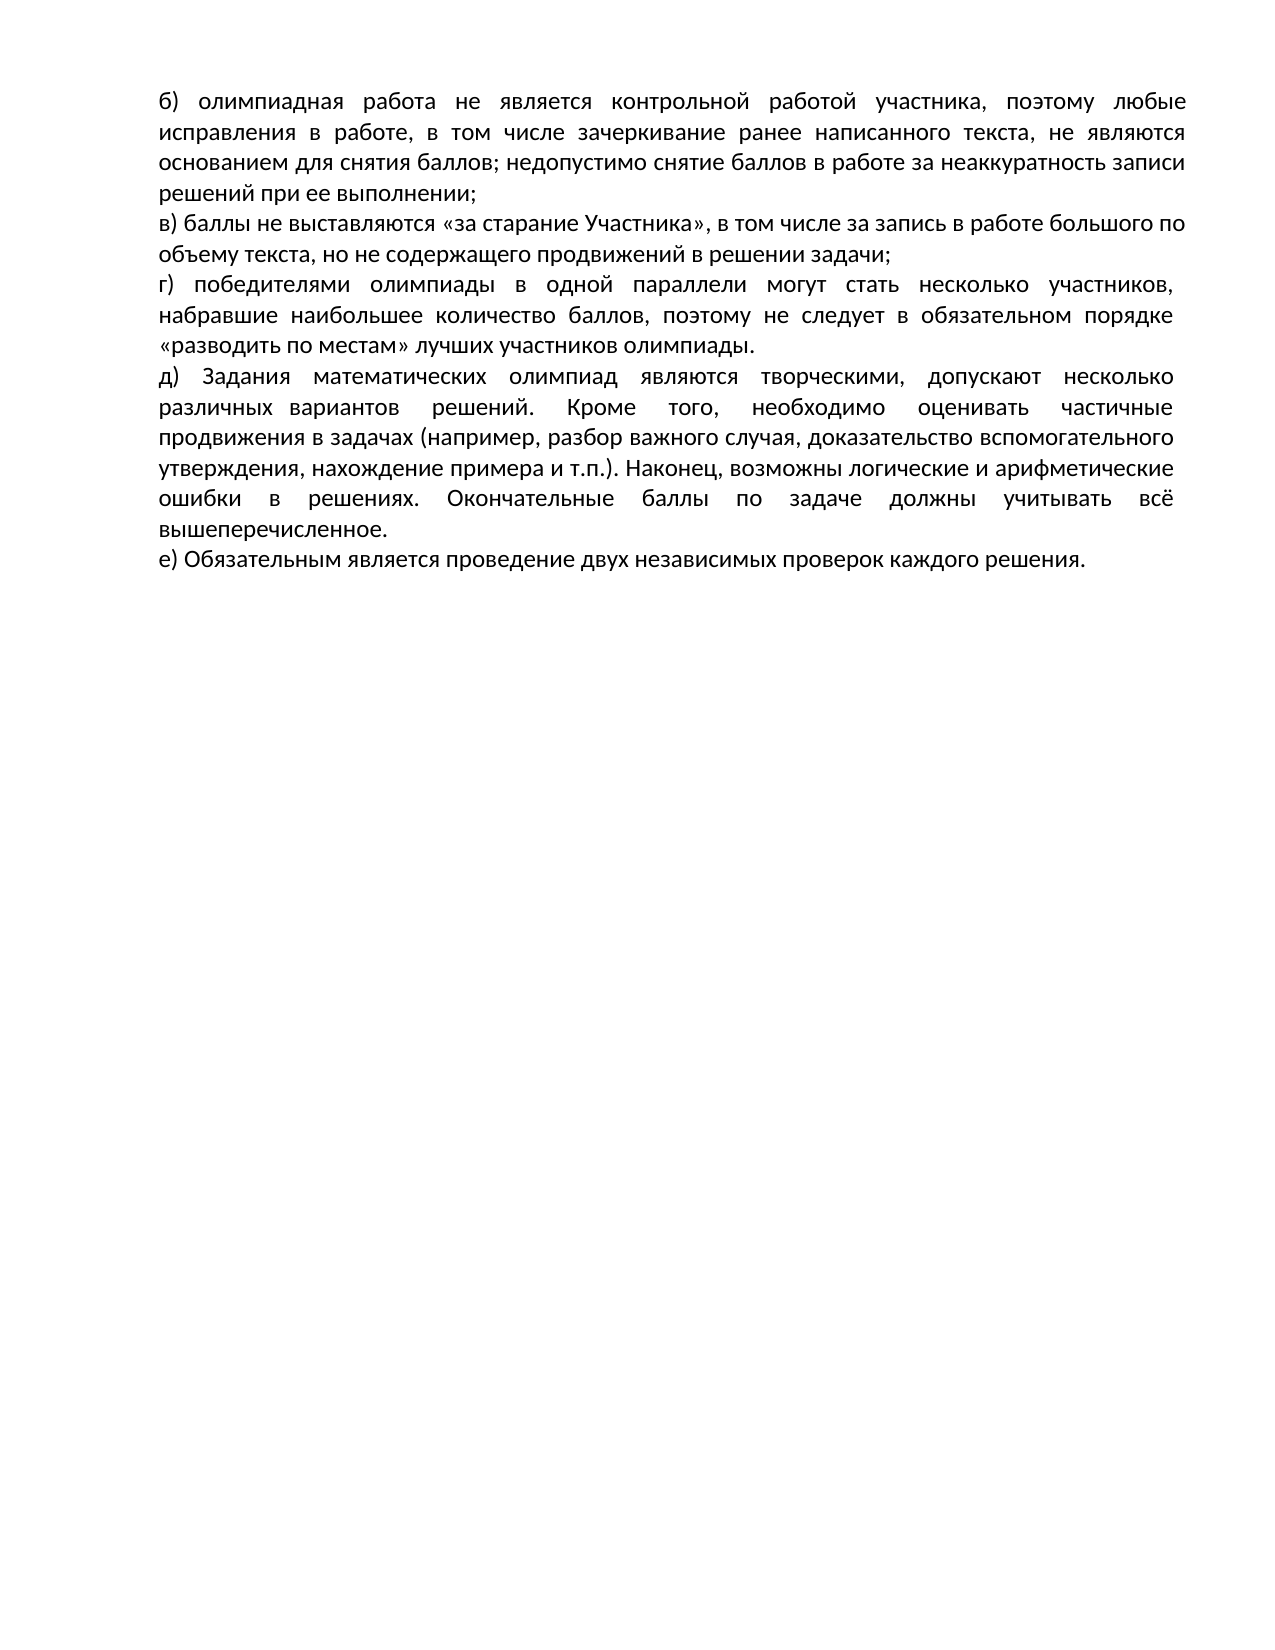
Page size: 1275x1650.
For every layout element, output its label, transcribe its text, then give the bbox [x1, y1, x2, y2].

text б) олимпиадная работа не является контрольной работой участника, поэтому любые исправления в работе, в том числе зачеркивание ранее написанного текста, не являются основанием для снятия баллов; недопустимо снятие баллов в работе за неаккуратность записи решений при ее выполнении; [158, 85, 1187, 207]
text в) баллы не выставляются «за старание Участника», в том числе за запись в работе большого по объему текста, но не содержащего продвижений в решении задачи; [158, 207, 1187, 268]
text д) Задания математических олимпиад являются творческими, допускают несколько различных вариантов решений. Кроме того, необходимо оценивать частичные продвижения в задачах (например, разбор важного случая, доказательство вспомогательного утверждения, нахождение примера и т.п.). Наконец, возможны логические и арифметические ошибки в решениях. Окончательные баллы по задаче должны учитывать всё вышеперечисленное. [158, 360, 1175, 543]
text е) Обязательным является проведение двух независимых проверок каждого решения. [158, 543, 1175, 574]
text г) победителями олимпиады в одной параллели могут стать несколько участников, набравшие наибольшее количество баллов, поэтому не следует в обязательном порядке «разводить по местам» лучших участников олимпиады. [158, 269, 1175, 360]
